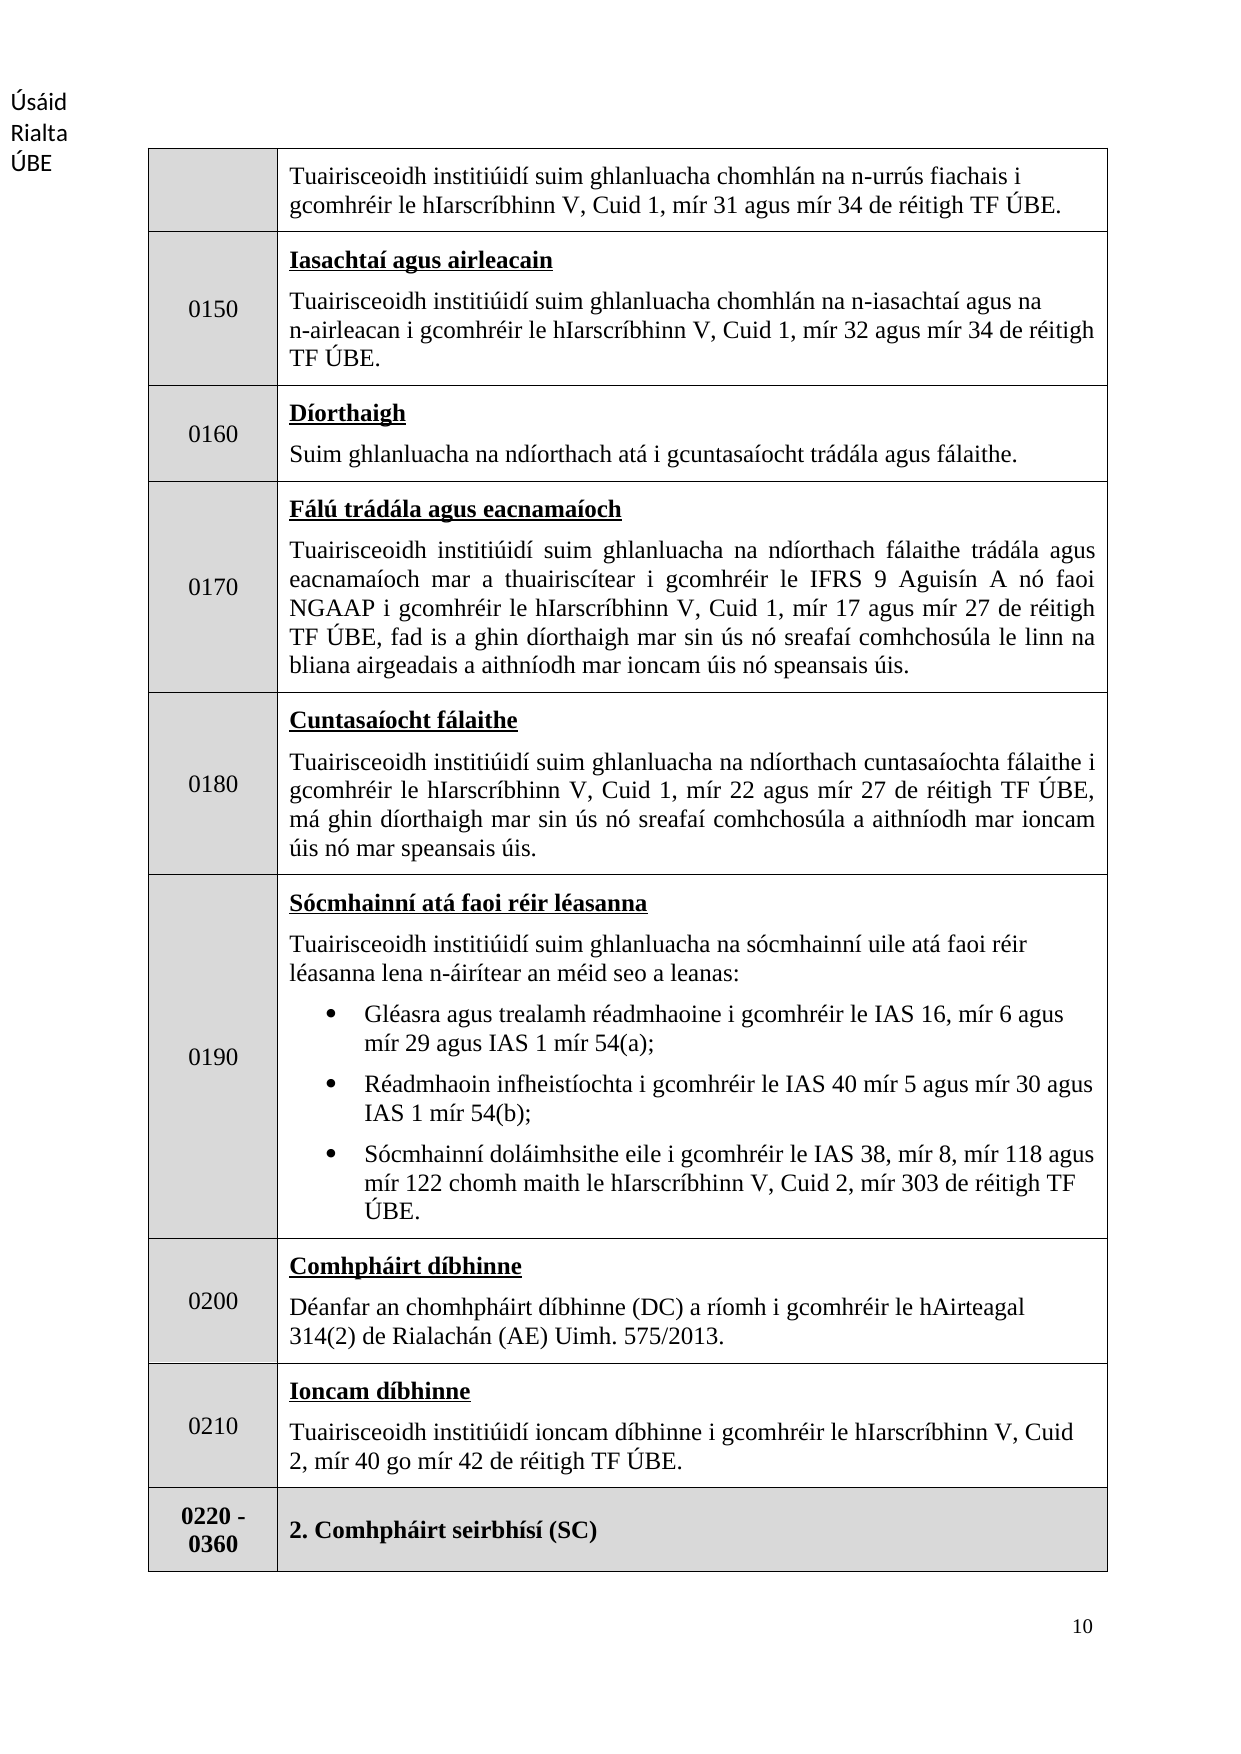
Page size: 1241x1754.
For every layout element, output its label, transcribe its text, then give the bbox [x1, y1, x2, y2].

table_cell 0220 - 0360 [149, 1488, 277, 1571]
table_cell Sócmhainní atá faoi réir léasanna Tuairisceoidh institiúidí suim ghlanluacha na sócmhainní uile atá faoi réir léasanna lena n‑áirítear an méid seo a leanas: Gléasra agus trealamh réadmhaoine i gcomhréir le IAS 16, mír 6 agus mír 29 agus IAS 1 mír 54(a); Réadmhaoin infheistíochta i gcomhréir le IAS 40 mír 5 agus mír 30 agus IAS 1 mír 54(b); Sócmhainní doláimhsithe eile i gcomhréir le IAS 38, mír 8, mír 118 agus mír 122 chomh maith le hIarscríbhinn V, Cuid 2, mír 303 de réitigh TF ÚBE. [278, 875, 1107, 1238]
table_cell Díorthaigh Suim ghlanluacha na ndíorthach atá i gcuntasaíocht trádála agus fálaithe. [278, 386, 1107, 481]
table_cell Iasachtaí agus airleacain Tuairisceoidh institiúidí suim ghlanluacha chomhlán na n‑iasachtaí agus na n‑airleacan i gcomhréir le hIarscríbhinn V, Cuid 1, mír 32 agus mír 34 de réitigh TF ÚBE. [278, 232, 1107, 385]
table_cell 0180 [149, 693, 277, 874]
table_cell 0170 [149, 482, 277, 692]
table_cell 0200 [149, 1239, 277, 1362]
table_cell 0190 [149, 875, 277, 1238]
table_cell Cuntasaíocht fálaithe Tuairisceoidh institiúidí suim ghlanluacha na ndíorthach cuntasaíochta fálaithe i gcomhréir le hIarscríbhinn V, Cuid 1, mír 22 agus mír 27 de réitigh TF ÚBE, má ghin díorthaigh mar sin ús nó sreafaí comhchosúla a aithníodh mar ioncam úis nó mar speansais úis. [278, 693, 1107, 874]
table_cell Ioncam díbhinne Tuairisceoidh institiúidí ioncam díbhinne i gcomhréir le hIarscríbhinn V, Cuid 2, mír 40 go mír 42 de réitigh TF ÚBE. [278, 1364, 1107, 1487]
table_cell 0160 [149, 386, 277, 481]
table_cell Comhpháirt díbhinne Déanfar an chomhpháirt díbhinne (DC) a ríomh i gcomhréir le hAirteagal 314(2) de Rialachán (AE) Uimh. 575/2013. [278, 1239, 1107, 1362]
table_cell 0210 [149, 1364, 277, 1487]
table_cell 0140 [149, 149, 277, 231]
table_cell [278, 149, 1107, 231]
table_cell Fálú trádála agus eacnamaíoch Tuairisceoidh institiúidí suim ghlanluacha na ndíorthach fálaithe trádála agus eacnamaíoch mar a thuairiscítear i gcomhréir le IFRS 9 Aguisín A nó faoi NGAAP i gcomhréir le hIarscríbhinn V, Cuid 1, mír 17 agus mír 27 de réitigh TF ÚBE, fad is a ghin díorthaigh mar sin ús nó sreafaí comhchosúla le linn na bliana airgeadais a aithníodh mar ioncam úis nó speansais úis. [278, 482, 1107, 692]
table_cell Comhpháirt seirbhísí (SC) [278, 1488, 1107, 1571]
table_cell 0150 [149, 232, 277, 385]
